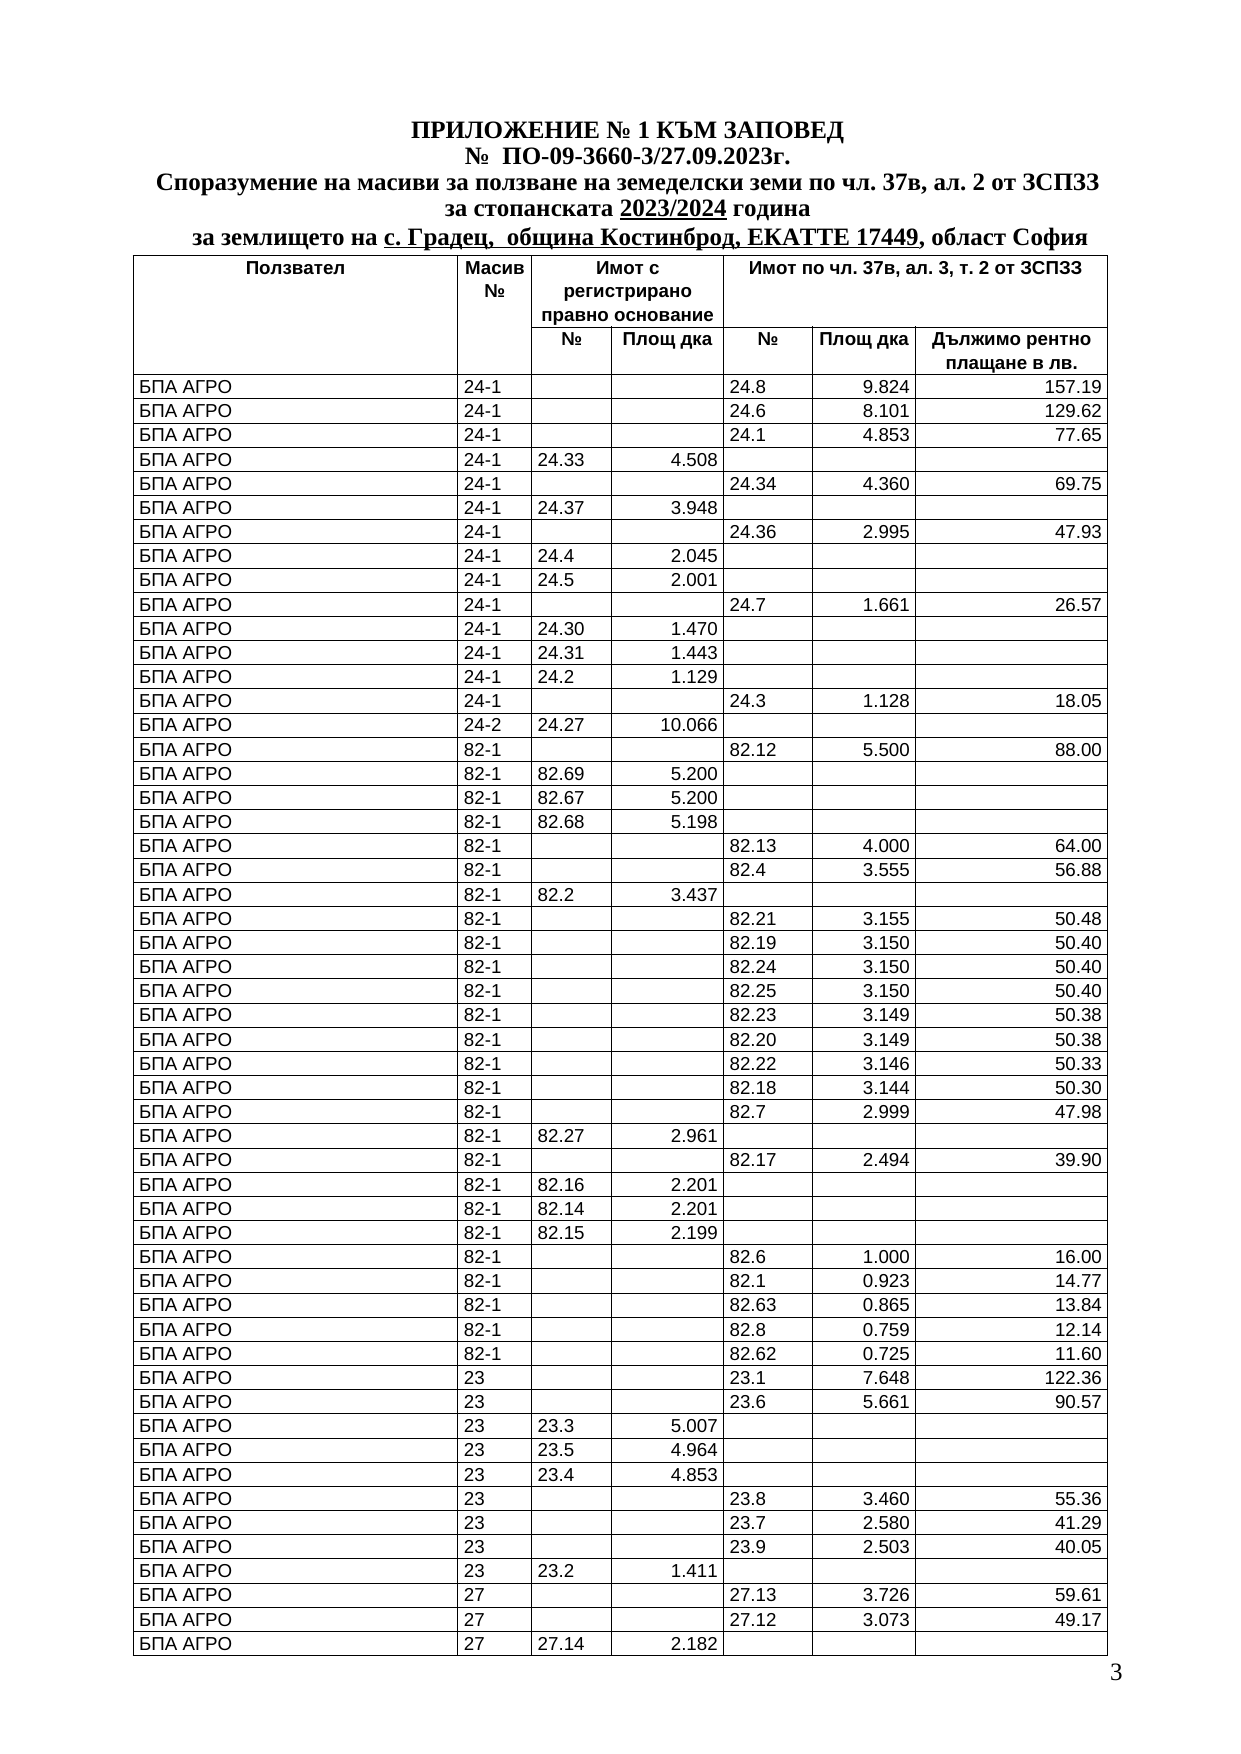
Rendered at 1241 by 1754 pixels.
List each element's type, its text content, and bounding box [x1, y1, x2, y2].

table_cell 3.149 [813, 1004, 915, 1027]
table_cell № [724, 328, 812, 374]
table_cell 3.146 [813, 1052, 915, 1075]
table_cell БПА АГРО [134, 1028, 457, 1051]
table_cell [532, 1487, 611, 1510]
table_cell [612, 375, 723, 398]
table_cell [813, 569, 915, 592]
table_cell 2.199 [612, 1221, 723, 1244]
table_cell [724, 1439, 812, 1462]
table_cell 82-1 [458, 1100, 531, 1123]
table_cell БПА АГРО [134, 907, 457, 930]
table_cell БПА АГРО [134, 1294, 457, 1317]
table_cell [724, 786, 812, 809]
table_cell 23.4 [532, 1463, 611, 1486]
table_cell 24.33 [532, 448, 611, 471]
table_cell [612, 1245, 723, 1268]
table_cell 82.16 [532, 1173, 611, 1196]
table_cell 24-1 [458, 569, 531, 592]
table_cell [612, 1028, 723, 1051]
table_cell [612, 1511, 723, 1534]
table_cell [612, 1366, 723, 1389]
table_cell 82-1 [458, 1294, 531, 1317]
table_cell 82-1 [458, 931, 531, 954]
table_cell 27.12 [724, 1608, 812, 1631]
table_cell 82-1 [458, 907, 531, 930]
table_cell БПА АГРО [134, 1173, 457, 1196]
table_cell 2.045 [612, 544, 723, 567]
table_cell 3.150 [813, 931, 915, 954]
table_cell 24.7 [724, 593, 812, 616]
table_cell [612, 1390, 723, 1413]
table_cell БПА АГРО [134, 1487, 457, 1510]
table_cell 47.98 [916, 1100, 1107, 1123]
table_cell БПА АГРО [134, 786, 457, 809]
table_cell [532, 1100, 611, 1123]
table_cell 50.38 [916, 1028, 1107, 1051]
table_cell 82-1 [458, 1004, 531, 1027]
table_cell 77.65 [916, 424, 1107, 447]
table_cell [612, 907, 723, 930]
table_cell 82.7 [724, 1100, 812, 1123]
table_cell БПА АГРО [134, 1584, 457, 1607]
table_cell [813, 1632, 915, 1655]
table_cell [532, 834, 611, 857]
table_cell 82-1 [458, 1318, 531, 1341]
table_cell [724, 665, 812, 688]
table_cell 23.8 [724, 1487, 812, 1510]
table_cell [612, 1052, 723, 1075]
text за стопанската 2023/2024 година [133, 196, 1122, 222]
table_cell БПА АГРО [134, 1269, 457, 1292]
table_cell БПА АГРО [134, 1004, 457, 1027]
table_cell [532, 520, 611, 543]
table_header Масив № [458, 256, 531, 374]
table_cell БПА АГРО [134, 1463, 457, 1486]
table_cell 24-1 [458, 448, 531, 471]
table_cell 0.759 [813, 1318, 915, 1341]
table_cell БПА АГРО [134, 859, 457, 882]
table_cell [813, 544, 915, 567]
table_cell [532, 1052, 611, 1075]
table_cell 23 [458, 1463, 531, 1486]
table_cell БПА АГРО [134, 689, 457, 712]
table_cell БПА АГРО [134, 883, 457, 906]
table_cell 5.661 [813, 1390, 915, 1413]
table_cell 1.411 [612, 1559, 723, 1582]
table_cell [916, 617, 1107, 640]
table_cell 82.21 [724, 907, 812, 930]
table_cell [724, 762, 812, 785]
table_cell [724, 1559, 812, 1582]
table_cell 3.948 [612, 496, 723, 519]
table_cell [532, 399, 611, 422]
table_cell 3.150 [813, 979, 915, 1002]
table_cell [724, 617, 812, 640]
table_cell 82.15 [532, 1221, 611, 1244]
table_cell 1.128 [813, 689, 915, 712]
table_cell 4.000 [813, 834, 915, 857]
table_cell 24.34 [724, 472, 812, 495]
table_cell БПА АГРО [134, 1414, 457, 1437]
table_cell 82-1 [458, 1052, 531, 1075]
table_cell БПА АГРО [134, 520, 457, 543]
table_cell 1.129 [612, 665, 723, 688]
table_cell 2.580 [813, 1511, 915, 1534]
table_cell 13.84 [916, 1294, 1107, 1317]
table_cell [532, 689, 611, 712]
table_cell [532, 424, 611, 447]
table_cell 27 [458, 1584, 531, 1607]
table_cell 0.923 [813, 1269, 915, 1292]
table_cell БПА АГРО [134, 931, 457, 954]
table_cell 4.508 [612, 448, 723, 471]
table_cell [612, 1149, 723, 1172]
table_cell 49.17 [916, 1608, 1107, 1631]
table_cell БПА АГРО [134, 1197, 457, 1220]
table_cell БПА АГРО [134, 617, 457, 640]
table_cell 24.5 [532, 569, 611, 592]
table_cell 3.149 [813, 1028, 915, 1051]
table_cell БПА АГРО [134, 1342, 457, 1365]
table_cell 27.14 [532, 1632, 611, 1655]
table_cell БПА АГРО [134, 544, 457, 567]
table_cell [612, 1535, 723, 1558]
table_cell 50.38 [916, 1004, 1107, 1027]
table_cell 82-1 [458, 1173, 531, 1196]
table_cell 27 [458, 1632, 531, 1655]
table_cell 23.9 [724, 1535, 812, 1558]
table_cell 24-1 [458, 496, 531, 519]
table_cell БПА АГРО [134, 1511, 457, 1534]
table_cell [532, 1245, 611, 1268]
table_cell 82.22 [724, 1052, 812, 1075]
table_cell [724, 1124, 812, 1147]
table_cell 12.14 [916, 1318, 1107, 1341]
table_cell 5.200 [612, 786, 723, 809]
table_cell [612, 979, 723, 1002]
table_cell 82-1 [458, 738, 531, 761]
table_cell [813, 448, 915, 471]
table_cell [916, 762, 1107, 785]
table_cell [724, 641, 812, 664]
table_cell 2.999 [813, 1100, 915, 1123]
table_cell Площ дка [612, 328, 723, 374]
table_cell [532, 931, 611, 954]
table_cell [813, 641, 915, 664]
table_cell [724, 1173, 812, 1196]
table_cell [532, 1269, 611, 1292]
table_cell 82-1 [458, 1149, 531, 1172]
table_cell [813, 1197, 915, 1220]
table_cell [532, 979, 611, 1002]
table_cell 5.500 [813, 738, 915, 761]
table_cell 24-1 [458, 472, 531, 495]
table_cell [916, 810, 1107, 833]
table_cell БПА АГРО [134, 834, 457, 857]
table_cell 50.40 [916, 979, 1107, 1002]
table_cell 10.066 [612, 714, 723, 737]
table_cell [612, 424, 723, 447]
table_cell [532, 1584, 611, 1607]
table_cell 2.201 [612, 1197, 723, 1220]
table_cell 27.13 [724, 1584, 812, 1607]
table_cell [916, 665, 1107, 688]
table_cell 14.77 [916, 1269, 1107, 1292]
table_cell 3.155 [813, 907, 915, 930]
table_cell 2.201 [612, 1173, 723, 1196]
table_cell БПА АГРО [134, 1559, 457, 1582]
table_cell 82.62 [724, 1342, 812, 1365]
table_cell 82-1 [458, 1221, 531, 1244]
table_cell 82-1 [458, 810, 531, 833]
table_cell БПА АГРО [134, 810, 457, 833]
table_cell БПА АГРО [134, 979, 457, 1002]
table_cell [813, 1463, 915, 1486]
table_cell БПА АГРО [134, 496, 457, 519]
table_cell 3.460 [813, 1487, 915, 1510]
table_cell [532, 1511, 611, 1534]
table_cell 82.1 [724, 1269, 812, 1292]
table_cell [813, 617, 915, 640]
table_cell 2.503 [813, 1535, 915, 1558]
table_cell 24.27 [532, 714, 611, 737]
table_header Имот с регистрирано правно основание [532, 256, 723, 326]
table_cell 82.68 [532, 810, 611, 833]
table_cell 82-1 [458, 1028, 531, 1051]
table_cell 3.437 [612, 883, 723, 906]
text № ПО-09-3660-3/27.09.2023г. [133, 144, 1122, 170]
table_cell 82-1 [458, 955, 531, 978]
table_cell [532, 1342, 611, 1365]
table_cell 50.40 [916, 955, 1107, 978]
table_cell 82.20 [724, 1028, 812, 1051]
table_cell [532, 1294, 611, 1317]
table_cell 23 [458, 1487, 531, 1510]
table_cell 82.18 [724, 1076, 812, 1099]
table_cell 24-1 [458, 544, 531, 567]
table_cell [724, 448, 812, 471]
table_cell [532, 1028, 611, 1051]
table_cell БПА АГРО [134, 1124, 457, 1147]
table_cell [813, 786, 915, 809]
table_cell [532, 859, 611, 882]
table_cell [813, 665, 915, 688]
table_cell 82.27 [532, 1124, 611, 1147]
table_cell [612, 1076, 723, 1099]
table_cell БПА АГРО [134, 1052, 457, 1075]
table_cell 82.8 [724, 1318, 812, 1341]
table_cell 55.36 [916, 1487, 1107, 1510]
table_cell 41.29 [916, 1511, 1107, 1534]
table_cell [532, 593, 611, 616]
table_cell [532, 472, 611, 495]
table_cell [724, 569, 812, 592]
table_cell БПА АГРО [134, 1632, 457, 1655]
table_cell Дължимо рентно плащане в лв. [916, 328, 1107, 374]
table_cell БПА АГРО [134, 738, 457, 761]
table_cell [612, 1584, 723, 1607]
table_cell 122.36 [916, 1366, 1107, 1389]
table_cell 82.19 [724, 931, 812, 954]
table_cell 26.57 [916, 593, 1107, 616]
table_cell 82-1 [458, 1197, 531, 1220]
table_cell 24.4 [532, 544, 611, 567]
table_cell [532, 1318, 611, 1341]
table_cell 5.200 [612, 762, 723, 785]
table_cell [916, 448, 1107, 471]
table_cell [612, 931, 723, 954]
table_cell 24.30 [532, 617, 611, 640]
table_cell БПА АГРО [134, 448, 457, 471]
table_cell БПА АГРО [134, 424, 457, 447]
table_cell 24-1 [458, 375, 531, 398]
table_cell [612, 689, 723, 712]
table_cell БПА АГРО [134, 1100, 457, 1123]
table_cell [916, 641, 1107, 664]
table_cell 82-1 [458, 979, 531, 1002]
table_cell [532, 1076, 611, 1099]
table_cell 23 [458, 1535, 531, 1558]
table_cell 24-1 [458, 689, 531, 712]
table_cell 82.63 [724, 1294, 812, 1317]
table_cell [916, 1439, 1107, 1462]
table_cell [724, 1221, 812, 1244]
table_cell [532, 1149, 611, 1172]
table_cell 5.007 [612, 1414, 723, 1437]
table_cell № [532, 328, 611, 374]
table_cell [916, 569, 1107, 592]
table_cell 50.48 [916, 907, 1107, 930]
table_cell [612, 1269, 723, 1292]
table_cell [813, 714, 915, 737]
table_cell 23 [458, 1559, 531, 1582]
table_cell [813, 1559, 915, 1582]
table_cell 23 [458, 1439, 531, 1462]
table_cell [813, 883, 915, 906]
table_cell 82.4 [724, 859, 812, 882]
table_cell [612, 1318, 723, 1341]
table_cell 24-1 [458, 424, 531, 447]
table_cell 9.824 [813, 375, 915, 398]
table_cell 82-1 [458, 1245, 531, 1268]
table_cell 23.7 [724, 1511, 812, 1534]
table_cell БПА АГРО [134, 714, 457, 737]
table_cell 4.964 [612, 1439, 723, 1462]
table_cell 50.40 [916, 931, 1107, 954]
table_cell [612, 399, 723, 422]
table_cell 4.360 [813, 472, 915, 495]
table_cell [612, 472, 723, 495]
table_cell 24.6 [724, 399, 812, 422]
table_cell [724, 1463, 812, 1486]
table_cell [916, 786, 1107, 809]
table_cell [612, 859, 723, 882]
table_cell [532, 1608, 611, 1631]
table_cell БПА АГРО [134, 1535, 457, 1558]
table_cell 82-1 [458, 762, 531, 785]
table_cell 2.182 [612, 1632, 723, 1655]
table_cell 24.37 [532, 496, 611, 519]
table_cell БПА АГРО [134, 1076, 457, 1099]
table_cell [724, 1632, 812, 1655]
table_cell 23.5 [532, 1439, 611, 1462]
table_cell БПА АГРО [134, 1390, 457, 1413]
table_cell [916, 883, 1107, 906]
table_cell [724, 544, 812, 567]
table_cell [612, 520, 723, 543]
table_cell 24.31 [532, 641, 611, 664]
table_cell 8.101 [813, 399, 915, 422]
table_cell 24.8 [724, 375, 812, 398]
table_cell 3.726 [813, 1584, 915, 1607]
table_cell [813, 1124, 915, 1147]
table_cell БПА АГРО [134, 569, 457, 592]
table_cell [612, 1342, 723, 1365]
text за землището на с. Градец, община Костинброд, ЕКАТТЕ 17449, област София [133, 222, 1122, 251]
table_cell 24-1 [458, 617, 531, 640]
table_cell 4.853 [612, 1463, 723, 1486]
table_cell 23 [458, 1366, 531, 1389]
table_cell БПА АГРО [134, 1245, 457, 1268]
table_cell 82-1 [458, 883, 531, 906]
table_cell БПА АГРО [134, 399, 457, 422]
table_cell [612, 1487, 723, 1510]
table_cell [532, 1390, 611, 1413]
table_cell [724, 883, 812, 906]
table_cell [612, 1608, 723, 1631]
table_header Ползвател [134, 256, 457, 374]
table_cell 82.12 [724, 738, 812, 761]
table_cell 82-1 [458, 1124, 531, 1147]
table_cell БПА АГРО [134, 665, 457, 688]
table_cell БПА АГРО [134, 1221, 457, 1244]
table_cell 82-1 [458, 859, 531, 882]
table_cell 7.648 [813, 1366, 915, 1389]
table_cell 1.443 [612, 641, 723, 664]
table_cell [612, 1294, 723, 1317]
table_cell БПА АГРО [134, 1439, 457, 1462]
table_cell [612, 593, 723, 616]
table_cell 82.13 [724, 834, 812, 857]
table_cell 24-1 [458, 399, 531, 422]
table_cell [612, 738, 723, 761]
table_cell 82-1 [458, 786, 531, 809]
table_cell 24-1 [458, 641, 531, 664]
table_cell [532, 375, 611, 398]
table_cell 90.57 [916, 1390, 1107, 1413]
table_cell 88.00 [916, 738, 1107, 761]
table_cell 4.853 [813, 424, 915, 447]
table_cell 2.494 [813, 1149, 915, 1172]
table_cell 23.3 [532, 1414, 611, 1437]
table_cell 18.05 [916, 689, 1107, 712]
table_cell [612, 834, 723, 857]
table_cell 50.33 [916, 1052, 1107, 1075]
table_cell 2.001 [612, 569, 723, 592]
table_cell [813, 1439, 915, 1462]
table_cell БПА АГРО [134, 593, 457, 616]
table_cell 69.75 [916, 472, 1107, 495]
table_cell [813, 1414, 915, 1437]
table_cell 82.2 [532, 883, 611, 906]
table_cell БПА АГРО [134, 375, 457, 398]
table_cell БПА АГРО [134, 955, 457, 978]
table_cell 1.000 [813, 1245, 915, 1268]
table_cell [916, 714, 1107, 737]
table_cell 82.6 [724, 1245, 812, 1268]
table_cell 5.198 [612, 810, 723, 833]
table_cell Площ дка [813, 328, 915, 374]
table_cell 82.24 [724, 955, 812, 978]
table_cell БПА АГРО [134, 1318, 457, 1341]
table_cell 50.30 [916, 1076, 1107, 1099]
table_cell [813, 762, 915, 785]
table_cell [916, 1124, 1107, 1147]
table_cell 24.2 [532, 665, 611, 688]
table_cell 82.14 [532, 1197, 611, 1220]
table_cell 24.1 [724, 424, 812, 447]
table_cell [813, 1173, 915, 1196]
table_cell [612, 1100, 723, 1123]
table_cell 82-1 [458, 834, 531, 857]
table_cell 24-2 [458, 714, 531, 737]
table_cell БПА АГРО [134, 641, 457, 664]
table_cell [612, 955, 723, 978]
table_cell 3.144 [813, 1076, 915, 1099]
table_cell 16.00 [916, 1245, 1107, 1268]
table_cell 47.93 [916, 520, 1107, 543]
table_cell БПА АГРО [134, 1149, 457, 1172]
table_cell 129.62 [916, 399, 1107, 422]
table_cell БПА АГРО [134, 472, 457, 495]
table_cell 59.61 [916, 1584, 1107, 1607]
table_cell [813, 496, 915, 519]
table_cell 0.725 [813, 1342, 915, 1365]
table_cell 40.05 [916, 1535, 1107, 1558]
table_cell [532, 738, 611, 761]
table_cell [916, 1197, 1107, 1220]
table_cell 3.555 [813, 859, 915, 882]
table_cell 82-1 [458, 1076, 531, 1099]
table_cell [724, 1414, 812, 1437]
table_cell 82-1 [458, 1342, 531, 1365]
table_cell 82.17 [724, 1149, 812, 1172]
table_cell 24.3 [724, 689, 812, 712]
table_cell 23.2 [532, 1559, 611, 1582]
table_cell 0.865 [813, 1294, 915, 1317]
table_cell 3.150 [813, 955, 915, 978]
table_cell [916, 496, 1107, 519]
table_header Имот по чл. 37в, ал. 3, т. 2 от ЗСПЗЗ [724, 256, 1107, 326]
table_cell [813, 810, 915, 833]
table_cell 23 [458, 1511, 531, 1534]
table_cell [724, 1197, 812, 1220]
table_cell 82.25 [724, 979, 812, 1002]
table_cell 39.90 [916, 1149, 1107, 1172]
table_cell 23 [458, 1414, 531, 1437]
table_cell 2.995 [813, 520, 915, 543]
table_cell 27 [458, 1608, 531, 1631]
table_cell 23.1 [724, 1366, 812, 1389]
table_cell 56.88 [916, 859, 1107, 882]
table_cell [916, 544, 1107, 567]
table_cell 24.36 [724, 520, 812, 543]
table_cell 157.19 [916, 375, 1107, 398]
table_cell [612, 1004, 723, 1027]
table_cell 82.23 [724, 1004, 812, 1027]
table_cell [532, 1004, 611, 1027]
table_cell [724, 714, 812, 737]
table_cell 24-1 [458, 520, 531, 543]
table_cell 24-1 [458, 593, 531, 616]
table_cell [532, 1366, 611, 1389]
table_cell [724, 496, 812, 519]
table_cell 1.470 [612, 617, 723, 640]
table_cell [916, 1559, 1107, 1582]
table_cell 82.67 [532, 786, 611, 809]
table_cell [916, 1463, 1107, 1486]
table_cell [532, 907, 611, 930]
table_cell [532, 1535, 611, 1558]
table_cell [916, 1632, 1107, 1655]
table_cell [724, 810, 812, 833]
table_cell БПА АГРО [134, 1366, 457, 1389]
table_cell 3.073 [813, 1608, 915, 1631]
table_cell 24-1 [458, 665, 531, 688]
table_cell [916, 1414, 1107, 1437]
table_cell 82-1 [458, 1269, 531, 1292]
table_cell 23.6 [724, 1390, 812, 1413]
table_cell [916, 1173, 1107, 1196]
text Споразумение на масиви за ползване на земеделски земи по чл. 37в, ал. 2 от ЗСПЗЗ [133, 170, 1122, 196]
table_cell [916, 1221, 1107, 1244]
table_cell 2.961 [612, 1124, 723, 1147]
table_cell 1.661 [813, 593, 915, 616]
table_cell [532, 955, 611, 978]
table_cell 64.00 [916, 834, 1107, 857]
table_cell 82.69 [532, 762, 611, 785]
table_cell БПА АГРО [134, 762, 457, 785]
table_cell [813, 1221, 915, 1244]
table_cell БПА АГРО [134, 1608, 457, 1631]
table_cell 11.60 [916, 1342, 1107, 1365]
table_cell 23 [458, 1390, 531, 1413]
text ПРИЛОЖЕНИЕ № 1 КЪМ ЗАПОВЕД [133, 118, 1122, 144]
